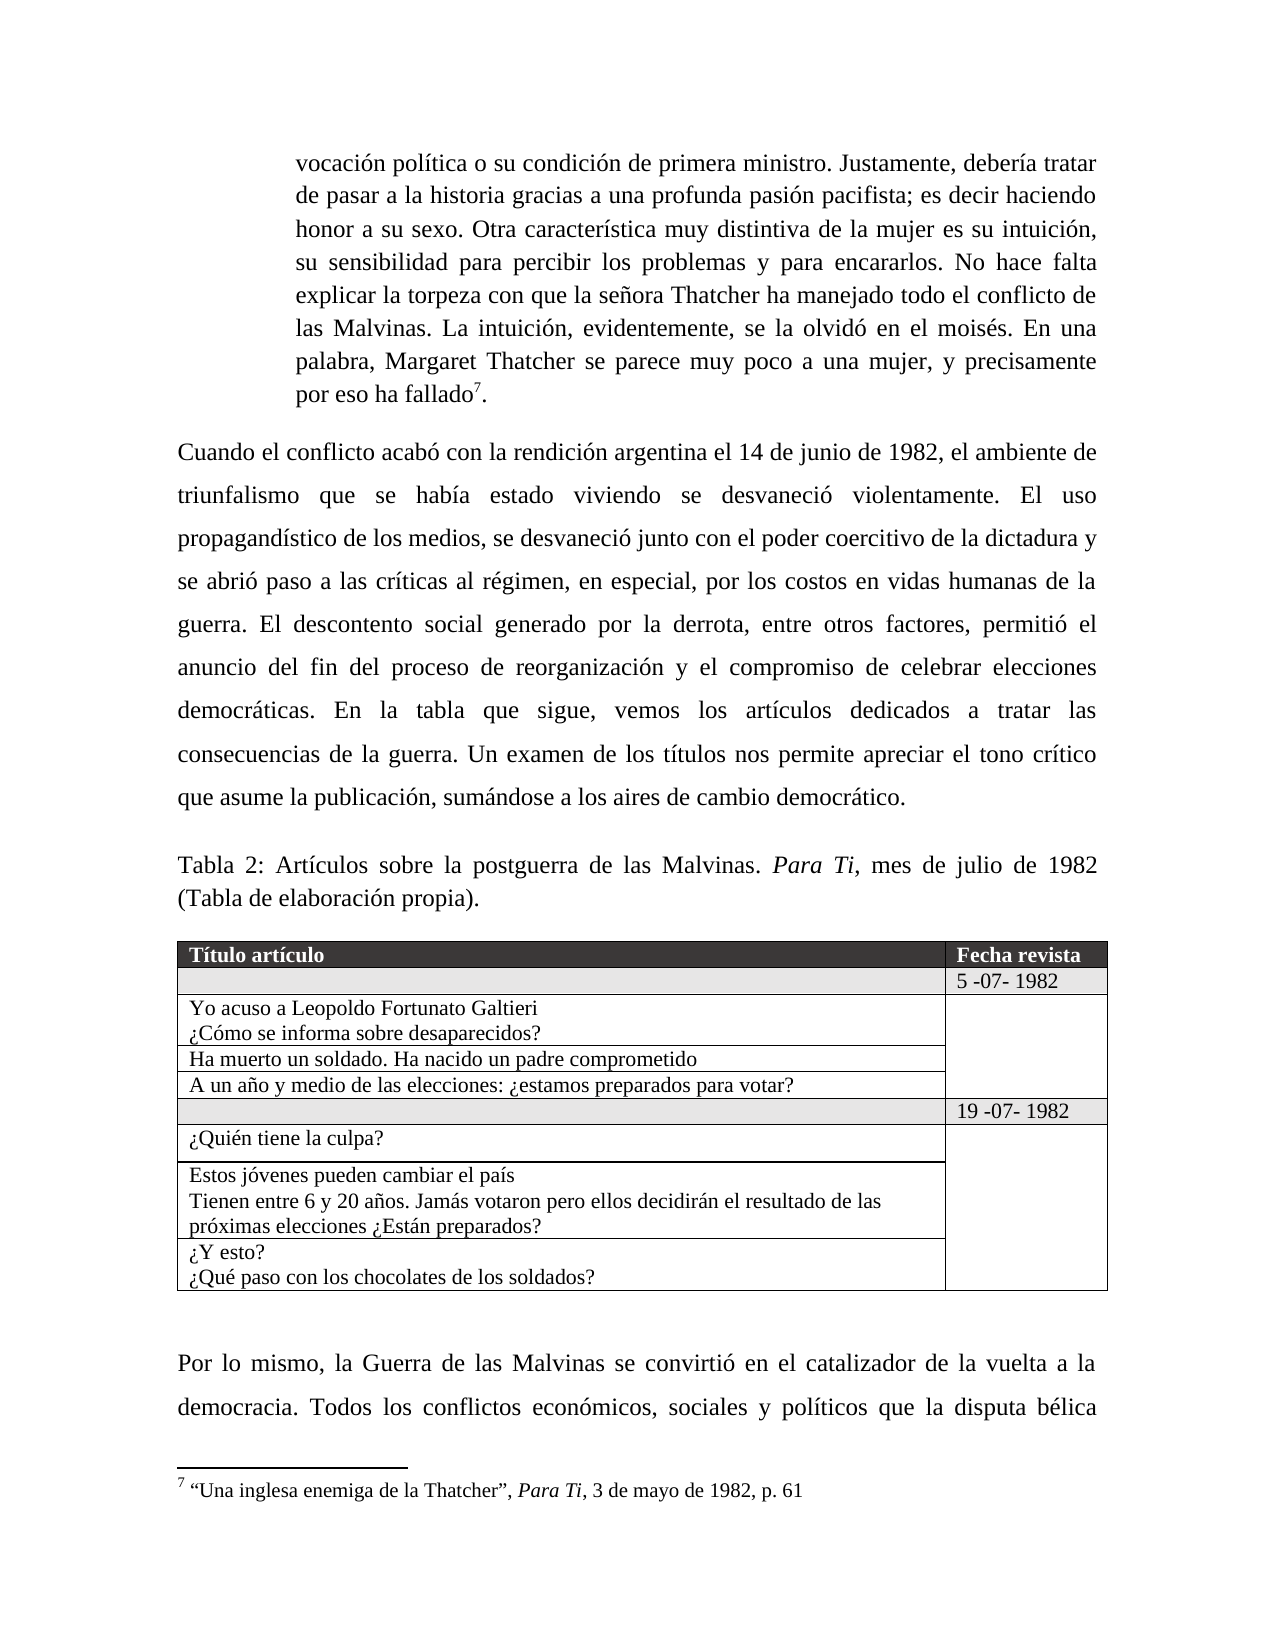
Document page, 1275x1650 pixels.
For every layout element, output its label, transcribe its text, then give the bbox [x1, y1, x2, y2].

table_cell ¿Quién tiene la culpa? [178, 1125, 945, 1161]
table_cell Estos jóvenes pueden cambiar el país Tienen entre 6 y 20 años. Jamás votaron pero ellos decidirán el resultado de las próximas elecciones ¿Están preparados? [178, 1163, 945, 1238]
table_cell [946, 1125, 1107, 1289]
table_cell Yo acuso a Leopoldo Fortunato Galtieri ¿Cómo se informa sobre desaparecidos? [178, 995, 945, 1045]
text Tabla 2: Artículos sobre la postguerra de las Malvinas. Para Ti, mes de julio de 1982 (Tabla de elaboración propia). [177, 850, 1098, 912]
table_cell A un año y medio de las elecciones: ¿estamos preparados para votar? [178, 1072, 945, 1097]
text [295, 148, 1098, 407]
table_header Título artículo [178, 942, 945, 967]
table_cell Ha muerto un soldado. Ha nacido un padre comprometido [178, 1046, 945, 1071]
table_cell [946, 995, 1107, 1097]
table_header Fecha revista [946, 942, 1107, 967]
table_cell 19 -07- 1982 [946, 1099, 1107, 1124]
table_cell [178, 1099, 945, 1124]
table_cell ¿Y esto? ¿Qué paso con los chocolates de los soldados? [178, 1239, 945, 1289]
table_cell [178, 968, 945, 993]
table_cell 5 -07- 1982 [946, 968, 1107, 993]
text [177, 1348, 1098, 1420]
text Cuando el conflicto acabó con la rendición argentina el 14 de junio de 1982, el ambiente de triunfalismo que se había estado viviendo se desvaneció violentamente. El uso propagandístico de los medios, se desvaneció junto con el poder coercitivo de la dictadura y se abrió paso a las críticas al régimen, en especial, por los costos en vidas humanas de la guerra. El descontento social generado por la derrota, entre otros factores, permitió el anuncio del fin del proceso de reorganización y el compromiso de celebrar elecciones democráticas. En la tabla que sigue, vemos los artículos dedicados a tratar las consecuencias de la guerra. Un examen de los títulos nos permite apreciar el tono crítico que asume la publicación, sumándose a los aires de cambio democrático. [177, 437, 1098, 811]
